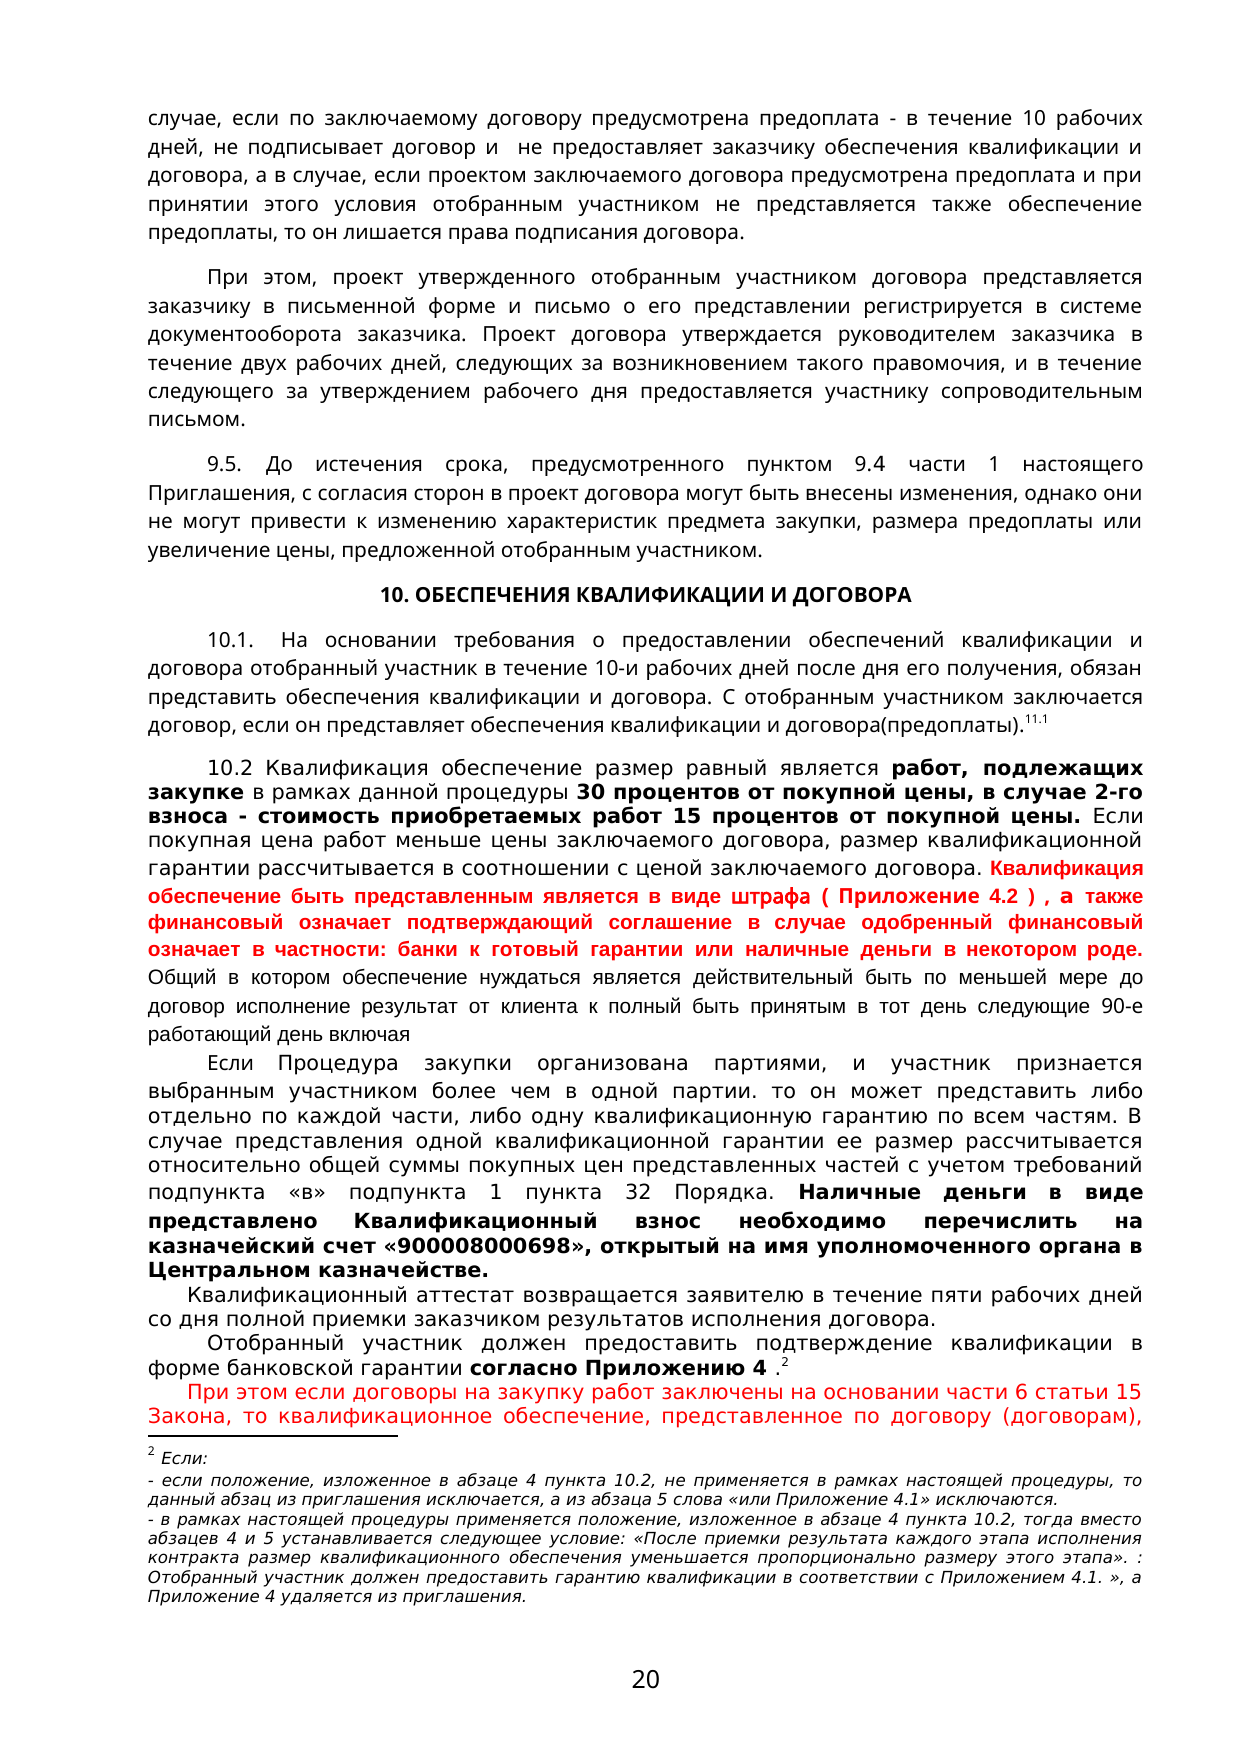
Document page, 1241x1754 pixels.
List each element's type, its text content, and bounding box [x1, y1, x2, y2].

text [148, 1380, 1144, 1428]
text 10.2 Квалификация обеспечение размер равный является работ, подлежащих закупке в рамках данной процедуры 30 процентов от покупной цены, в случае 2-го взноса - стоимость приобретаемых работ 15 процентов от покупной цены. Если покупная цена работ меньше цены заключаемого договора, размер квалификационной гарантии рассчитывается в соотношении с ценой заключаемого договора. Квалификация обеспечение быть представленным является в виде штрафа ( Приложение 4.2 ) , а также финансовый означает подтверждающий соглашение в случае одобренный финансовый означает в частности: банки к готовый гарантии или наличные деньги в некотором роде. Общий в котором обеспечение нуждаться является действительный быть по меньшей мере до договор исполнение результат от клиента к полный быть принятым в тот день следующие 90-е работающий день включая [148, 756, 1144, 1048]
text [148, 103, 1144, 246]
text При этом, проект утвержденного отобранным участником договора представляется заказчику в письменной форме и письмо о его представлении регистрируется в системе документооборота заказчика. Проект договора утверждается руководителем заказчика в течение двух рабочих дней, следующих за возникновением такого правомочия, и в течение следующего за утверждением рабочего дня предоставляется участнику сопроводительным письмом. [148, 262, 1144, 433]
text 10. ОБЕСПЕЧЕНИЯ КВАЛИФИКАЦИИ И ДОГОВОРА [148, 580, 1144, 608]
text Квалификационный аттестат возвращается заявителю в течение пяти рабочих дней со дня полной приемки заказчиком результатов исполнения договора. [148, 1283, 1144, 1331]
text 9.5. До истечения срока, предусмотренного пунктом 9.4 части 1 настоящего Приглашения, с согласия сторон в проект договора могут быть внесены изменения, однако они не могут привести к изменению характеристик предмета закупки, размера предоплаты или увеличение цены, предложенной отобранным участником. [148, 449, 1144, 563]
text Отобранный участник должен предоставить подтверждение квалификации в форме банковской гарантии согласно Приложению 4 . [148, 1331, 1144, 1380]
text Если Процедура закупки организована партиями, и участник признается выбранным участником более чем в одной партии. то он может представить либо отдельно по каждой части, либо одну квалификационную гарантию по всем частям. В случае представления одной квалификационной гарантии ее размер рассчитывается относительно общей суммы покупных цен представленных частей с учетом требований подпункта «в» подпункта 1 пункта 32 Порядка. Наличные деньги в виде представлено Квалификационный взнос необходимо перечислить на казначейский счет «900008000698», открытый на имя уполномоченного органа в Центральном казначействе. [148, 1048, 1144, 1283]
text 10.1. На основании требования о предоставлении обеспечений квалификации и договора отобранный участник в течение 10-и рабочих дней после дня его получения, обязан представить обеспечения квалификации и договора. С отобранным участником заключается договор, если он представляет обеспечения квалификации и договора(предоплаты).11.1 [148, 625, 1144, 739]
